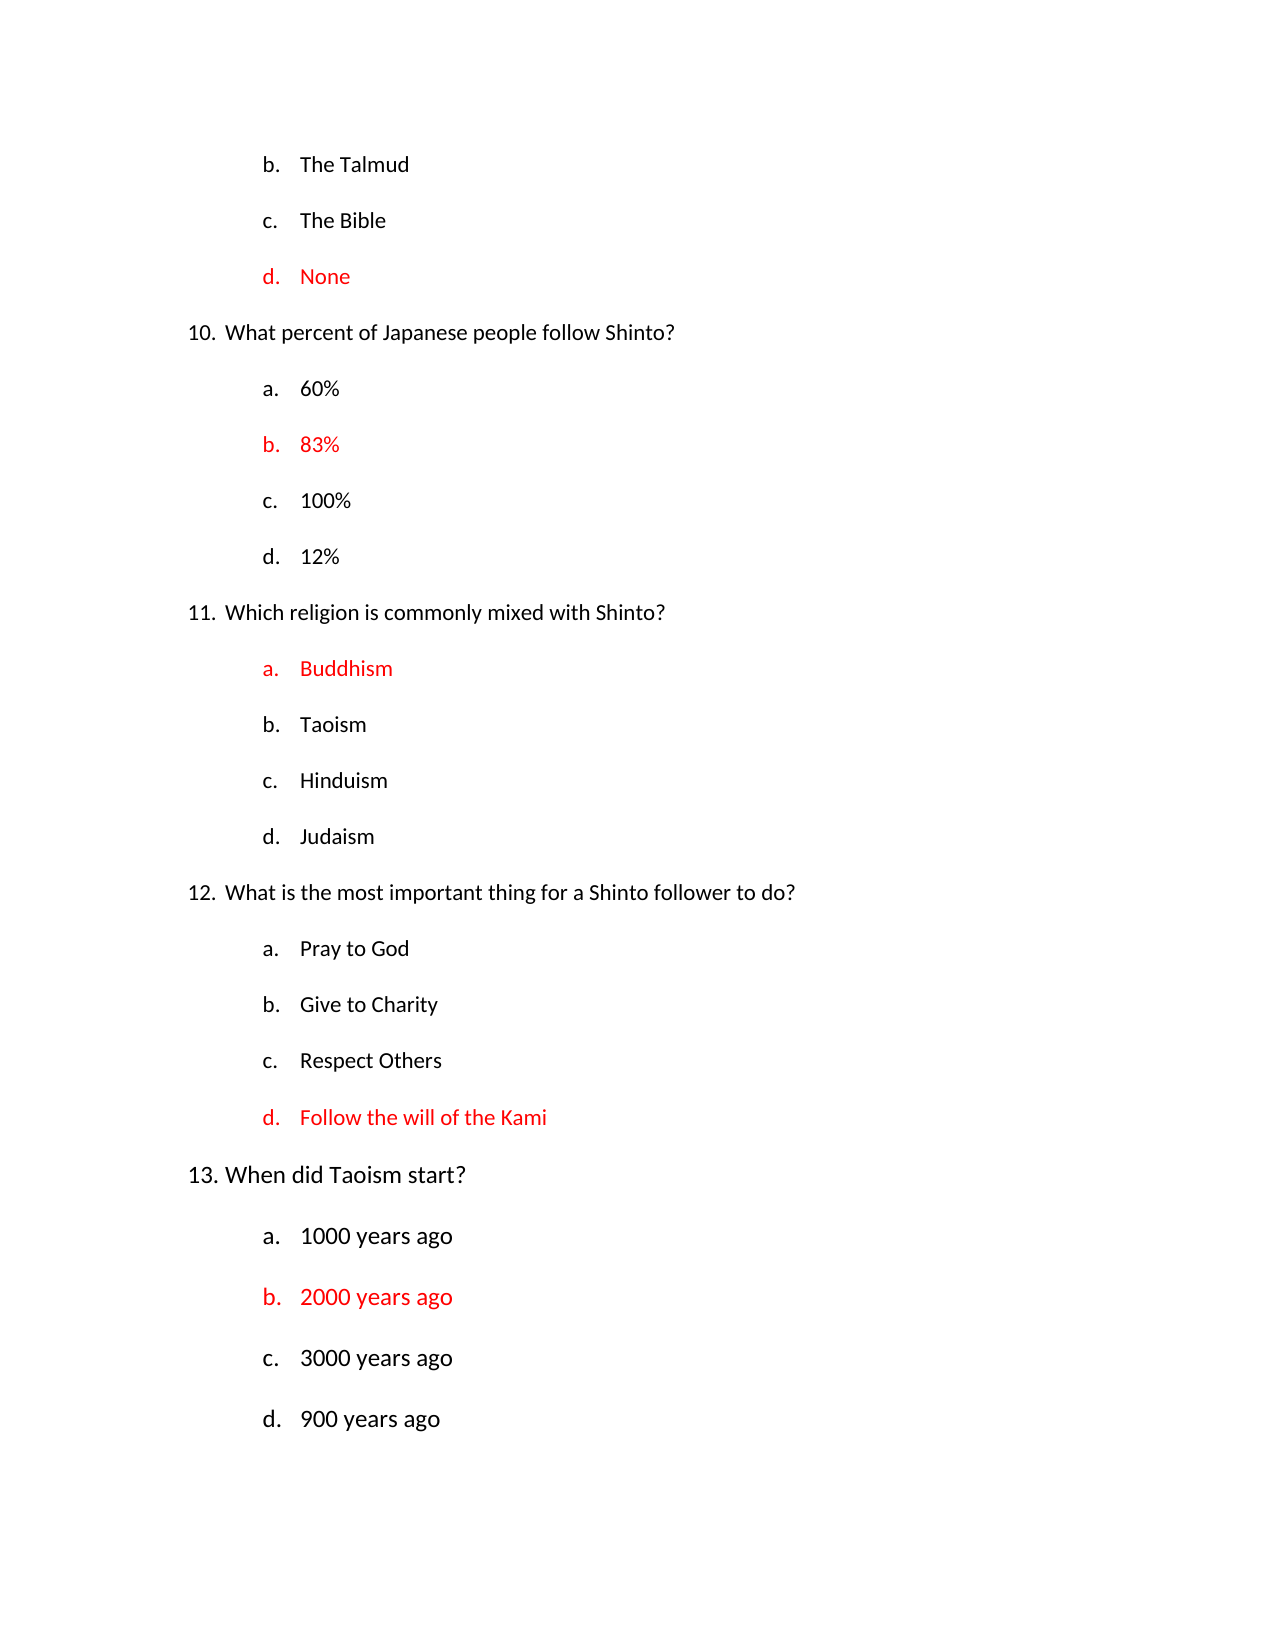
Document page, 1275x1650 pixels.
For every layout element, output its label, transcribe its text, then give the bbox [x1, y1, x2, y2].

list Taoism [262, 710, 1125, 738]
list What percent of Japanese people follow Shinto? [187, 318, 1125, 346]
list What is the most important thing for a Shinto follower to do? [187, 878, 1125, 907]
list 3000 years ago [262, 1342, 1125, 1372]
list Respect Others [262, 1047, 1125, 1075]
list Buddhism [262, 654, 1125, 682]
list Judaism [262, 822, 1125, 851]
list Follow the will of the Kami [262, 1103, 1125, 1131]
list 100% [262, 486, 1125, 514]
list When did Taoism start? [187, 1159, 1125, 1189]
list 2000 years ago [262, 1281, 1125, 1311]
list The Bible [262, 206, 1125, 234]
list 12% [262, 542, 1125, 570]
list 83% [262, 430, 1125, 458]
list 1000 years ago [262, 1220, 1125, 1250]
list Hinduism [262, 766, 1125, 794]
list 900 years ago [262, 1403, 1125, 1433]
list None [262, 262, 1125, 290]
list Pray to God [262, 934, 1125, 963]
list Which religion is commonly mixed with Shinto? [187, 598, 1125, 626]
list Give to Charity [262, 991, 1125, 1019]
list 60% [262, 374, 1125, 402]
list The Talmud [262, 150, 1125, 178]
